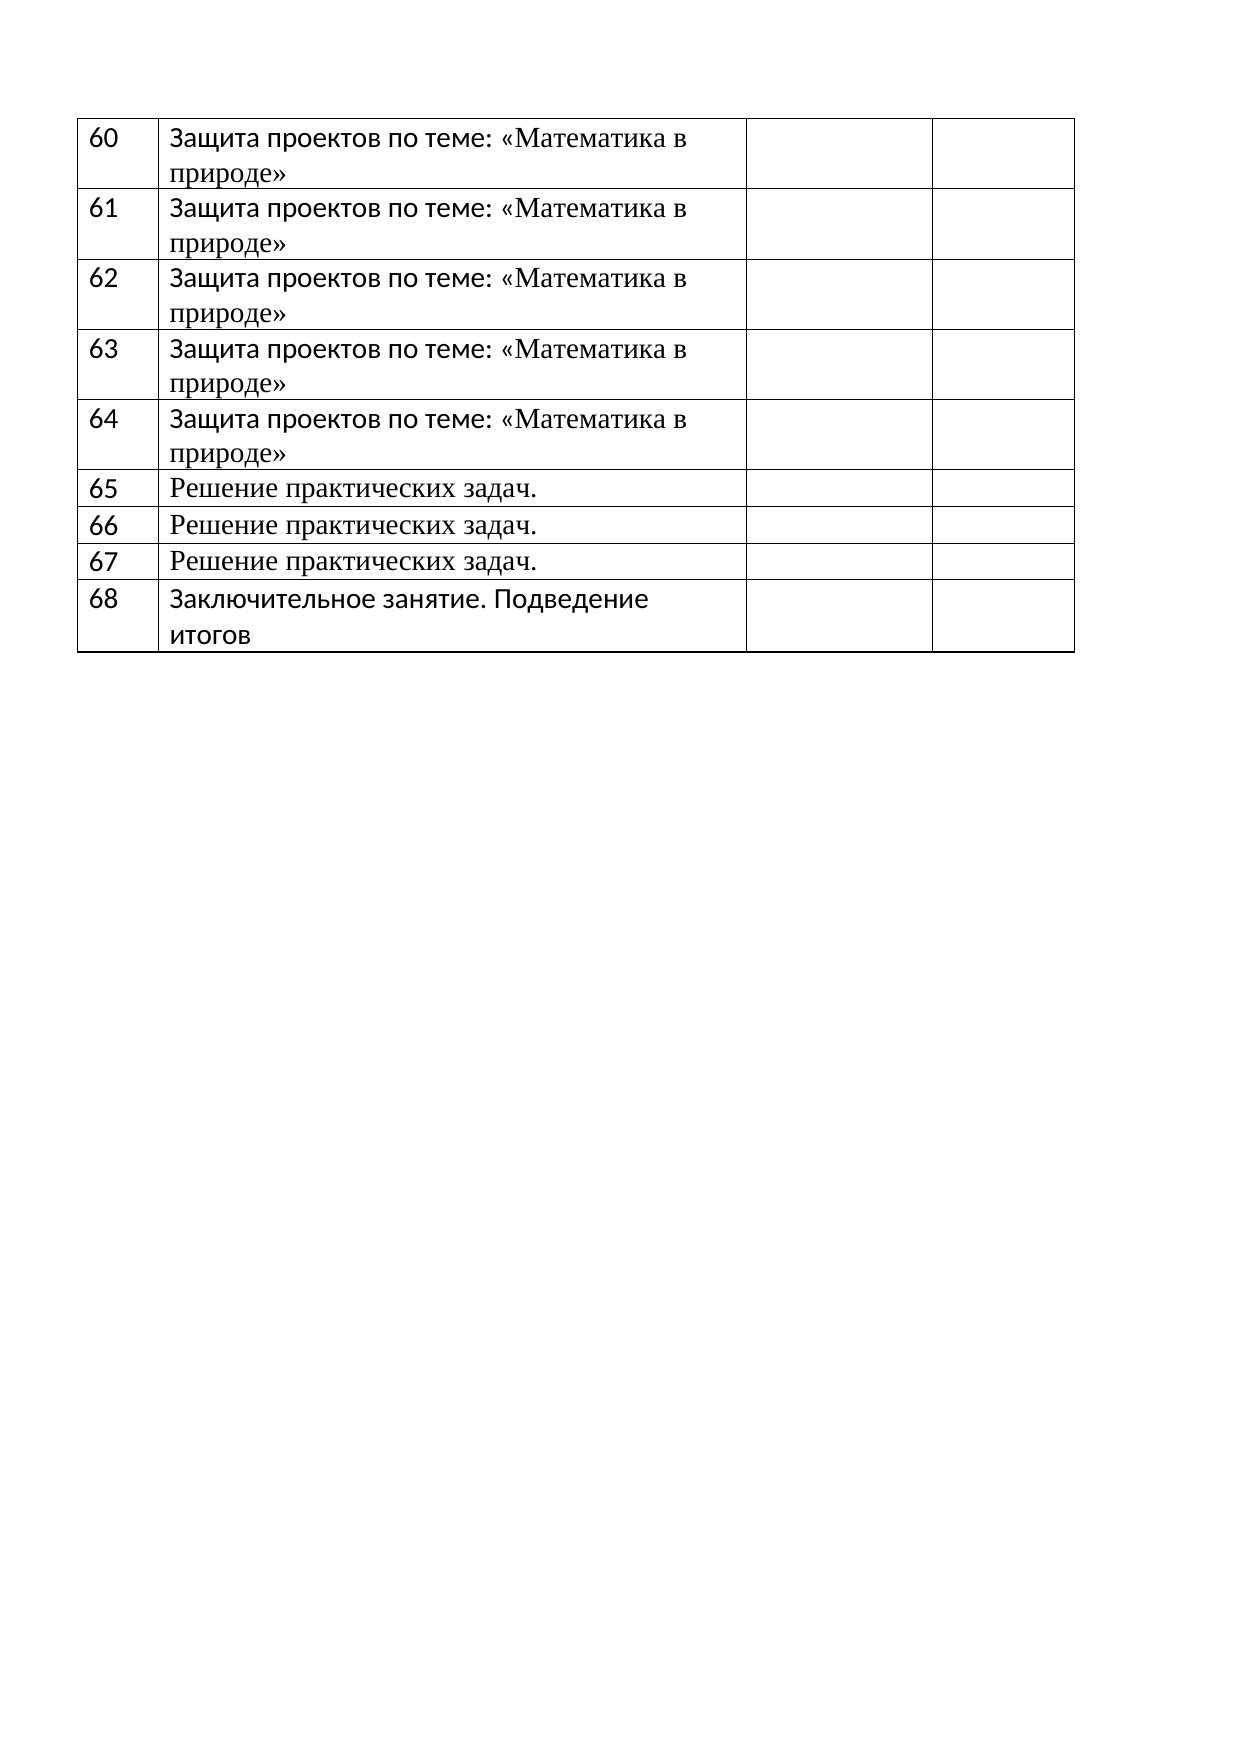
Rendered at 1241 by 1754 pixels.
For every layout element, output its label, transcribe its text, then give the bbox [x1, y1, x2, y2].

table_cell [747, 580, 932, 651]
table_cell Решение практических задач. [159, 470, 746, 506]
table_cell [747, 470, 932, 506]
table_cell 60 [78, 119, 158, 188]
table_cell 62 [78, 260, 158, 329]
table_cell 65 [78, 470, 158, 506]
table_cell Защита проектов по теме: «Математика в природе» [159, 260, 746, 329]
table_cell 67 [78, 544, 158, 579]
table_cell [933, 507, 1074, 542]
table_cell 66 [78, 507, 158, 542]
table_cell 68 [78, 580, 158, 651]
table_cell Решение практических задач. [159, 544, 746, 579]
table_cell [933, 189, 1074, 258]
table_cell [747, 330, 932, 399]
table_cell [933, 260, 1074, 329]
table_cell 61 [78, 189, 158, 258]
table_cell 63 [78, 330, 158, 399]
table_cell [933, 470, 1074, 506]
table_cell [933, 119, 1074, 188]
table_cell Защита проектов по теме: «Математика в природе» [159, 400, 746, 469]
table_cell Решение практических задач. [159, 507, 746, 542]
table_cell 64 [78, 400, 158, 469]
table_cell [747, 260, 932, 329]
table_cell Защита проектов по теме: «Математика в природе» [159, 119, 746, 188]
table_cell Защита проектов по теме: «Математика в природе» [159, 189, 746, 258]
table_cell [747, 400, 932, 469]
table_cell [747, 544, 932, 579]
table_cell [933, 544, 1074, 579]
table_cell Заключительное занятие. Подведение итогов [159, 580, 746, 651]
table_cell [747, 119, 932, 188]
table_cell [933, 580, 1074, 651]
table_cell [747, 189, 932, 258]
table_cell [933, 330, 1074, 399]
table_cell [933, 400, 1074, 469]
table_cell [747, 507, 932, 542]
table_cell Защита проектов по теме: «Математика в природе» [159, 330, 746, 399]
